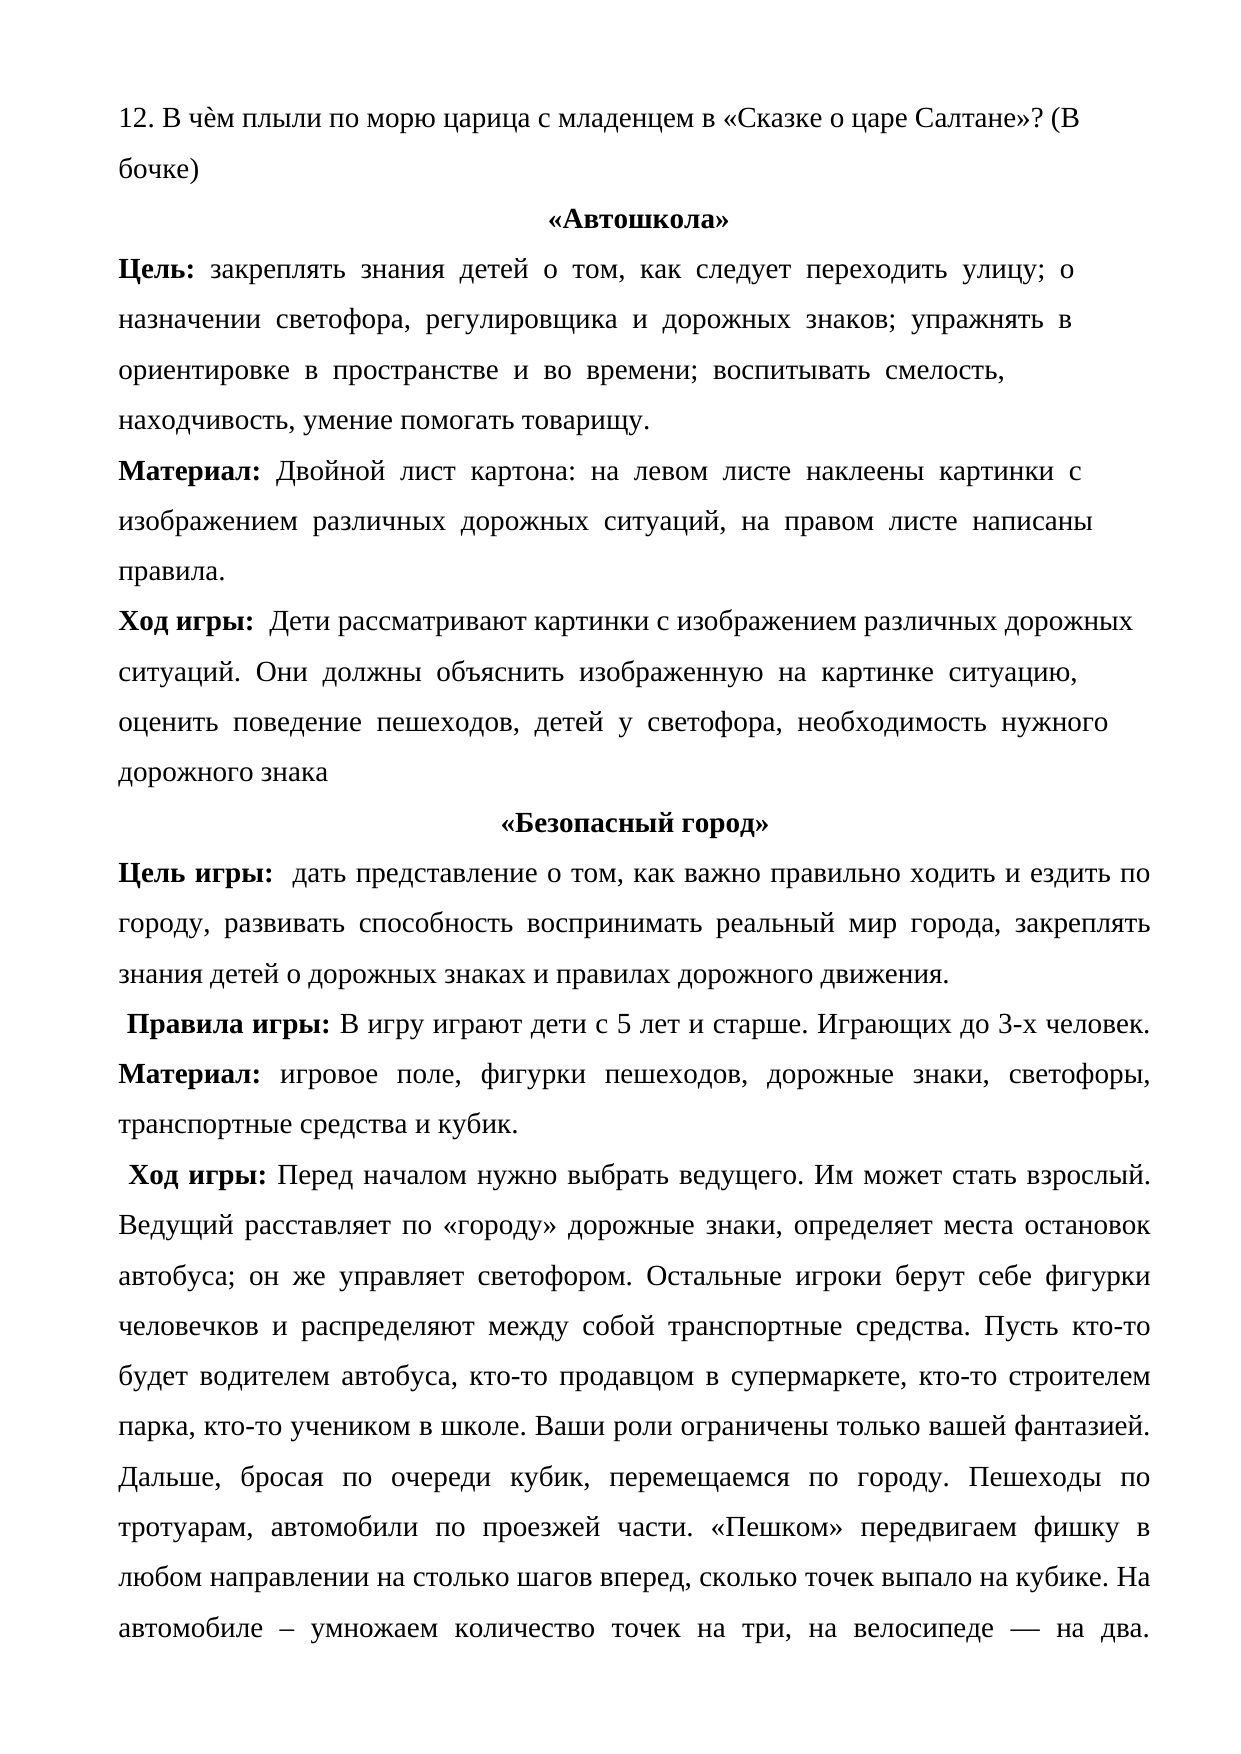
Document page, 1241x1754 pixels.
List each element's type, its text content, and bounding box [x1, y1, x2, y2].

text изображением различных дорожных ситуаций, на правом листе написаны [118, 503, 1152, 536]
text ориентировке в пространстве и во времени; воспитывать смелость, [118, 352, 1152, 386]
text назначении светофора, регулировщика и дорожных знаков; упражнять в [118, 302, 1152, 335]
text Правила игры: В игру играют дети с 5 лет и старше. Играющих до 3-х человек. Материал: игровое поле, фигурки пешеходов, дорожные знаки, светофоры, транспортные средства и кубик. [118, 1006, 1152, 1140]
text Материал: Двойной лист картона: на левом листе наклеены картинки с [118, 453, 1152, 486]
text правила. [118, 553, 1152, 587]
text оценить поведение пешеходов, детей у светофора, необходимость нужного [118, 704, 1152, 738]
text «Автошкола» [118, 201, 1152, 234]
text «Безопасный город» [118, 805, 1152, 838]
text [118, 1157, 1152, 1643]
text ситуаций. Они должны объяснить изображенную на картинке ситуацию, [118, 654, 1152, 687]
text Ход игры: Дети рассматривают картинки с изображением различных дорожных [118, 603, 1152, 637]
text бочке) [118, 151, 1152, 184]
text дорожного знака [118, 754, 1152, 788]
text Цель: закреплять знания детей о том, как следует переходить улицу; о [118, 251, 1152, 285]
text Цель игры: дать представление о том, как важно правильно ходить и ездить по городу, развивать способность воспринимать реальный мир города, закреплять знания детей о дорожных знаках и правилах дорожного движения. [118, 855, 1152, 989]
text 12. В чѐм плыли по морю царица с младенцем в «Сказке о царе Салтане»? (В [118, 100, 1152, 134]
text находчивость, умение помогать товарищу. [118, 402, 1152, 436]
